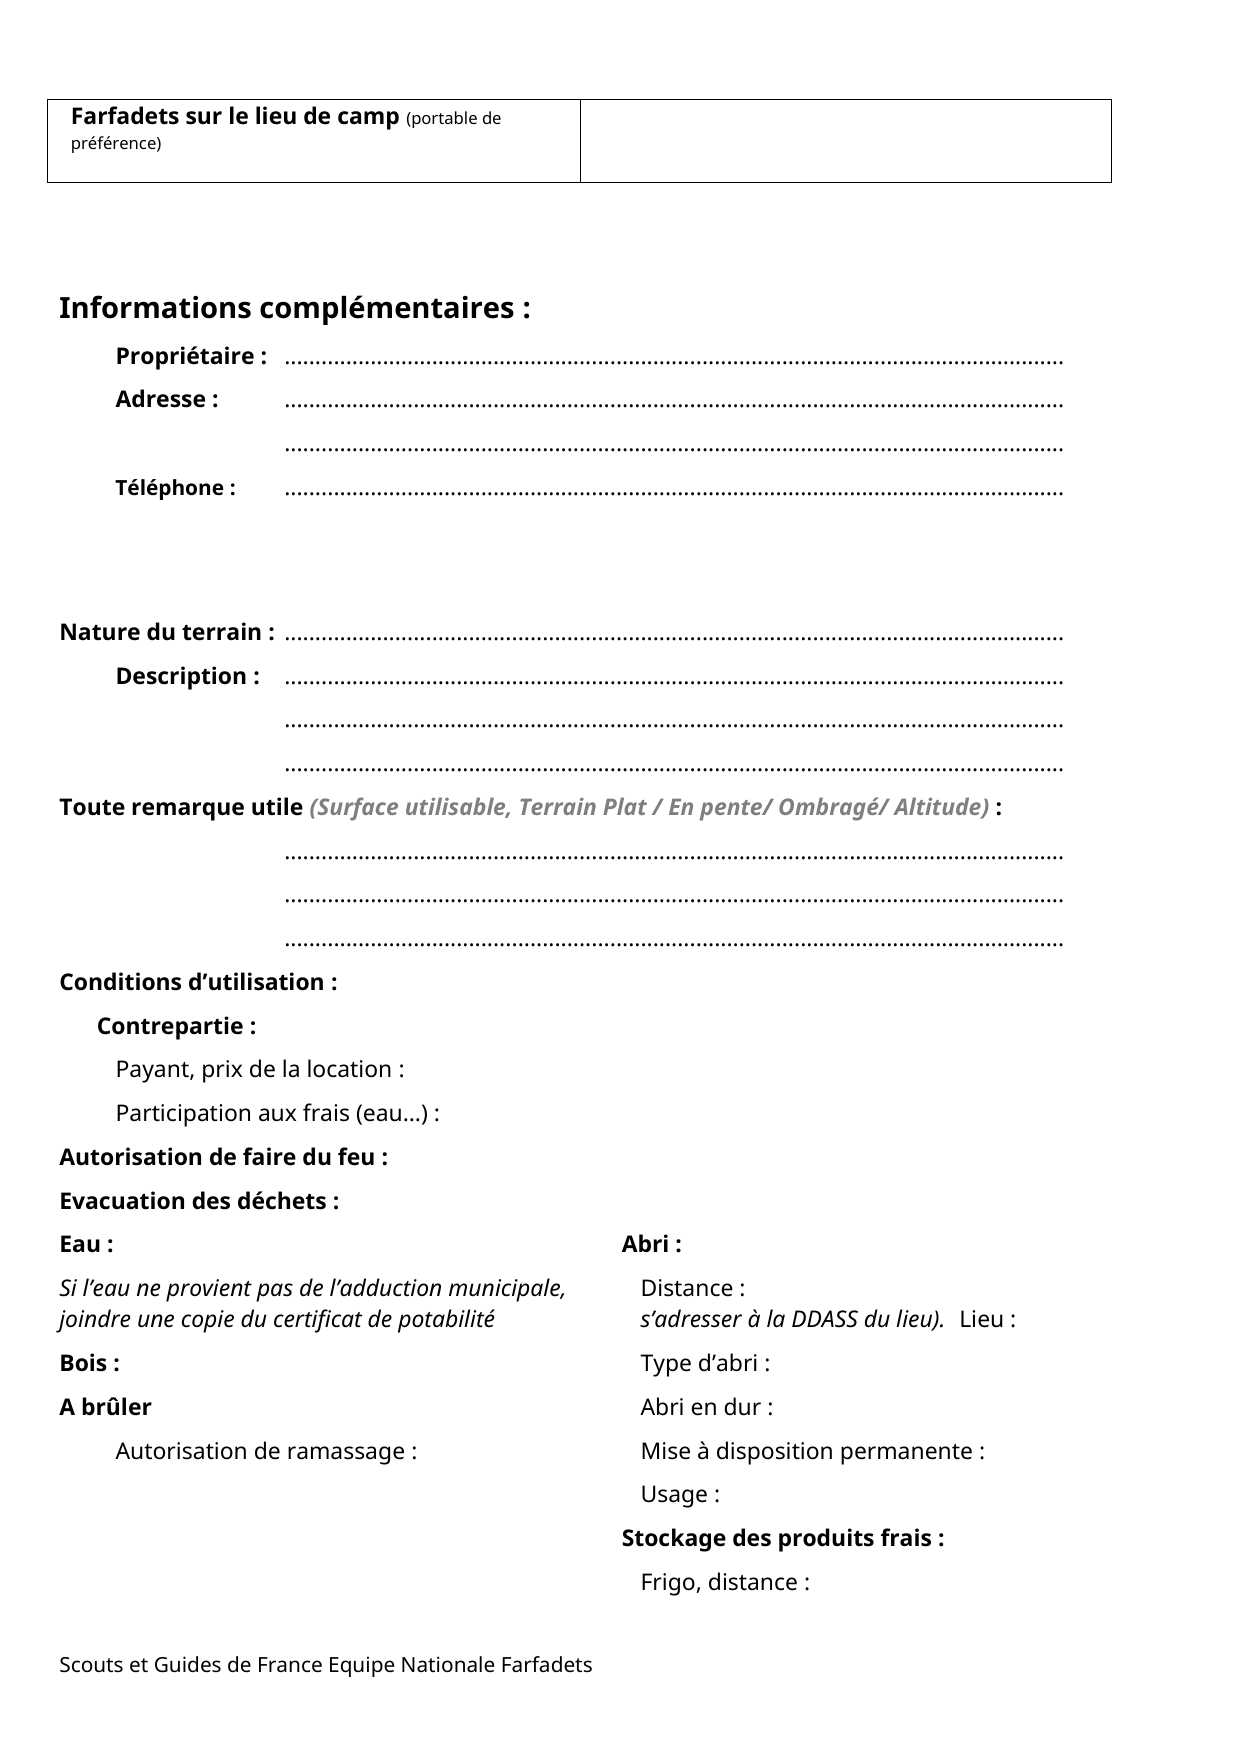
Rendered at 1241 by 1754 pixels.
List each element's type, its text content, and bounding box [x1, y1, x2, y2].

text Description : ............................................................................................................................... [59, 660, 1181, 691]
text Participation aux frais (eau…) : [59, 1097, 1181, 1128]
text Usage : [59, 1478, 1181, 1510]
text Nature du terrain : ............................................................................................................................... [59, 616, 1181, 647]
text Eau : Abri : [59, 1228, 1181, 1260]
text Téléphone : ............................................................................................................................... [59, 471, 1181, 502]
text ............................................................................................................................... [59, 747, 1181, 778]
text Evacuation des déchets : [59, 1185, 1181, 1216]
text Frigo, distance : [59, 1566, 1181, 1597]
text Autorisation de ramassage : Mise à disposition permanente : [59, 1435, 1181, 1466]
text Si l’eau ne provient pas de l’adduction municipale, Distance : joindre une copie du certificat de potabilité s’adresser à la DDASS du lieu). Lieu : [59, 1272, 1181, 1335]
text Adresse : ............................................................................................................................... [59, 383, 1181, 415]
text ............................................................................................................................... [59, 878, 1181, 910]
table_header [581, 100, 1111, 182]
text ............................................................................................................................... [59, 922, 1181, 953]
text ............................................................................................................................... [59, 835, 1181, 866]
text A brûler Abri en dur : [59, 1391, 1181, 1422]
text Stockage des produits frais : [59, 1522, 1181, 1553]
text Informations complémentaires : [59, 287, 1181, 327]
text Contrepartie : [59, 1010, 1181, 1041]
text Propriétaire : ............................................................................................................................... [59, 340, 1181, 371]
text Payant, prix de la location : [59, 1053, 1181, 1085]
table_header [48, 100, 580, 182]
text Conditions d’utilisation : [59, 966, 1181, 997]
text ............................................................................................................................... [59, 427, 1181, 458]
text Autorisation de faire du feu : [59, 1141, 1181, 1172]
text ............................................................................................................................... [59, 703, 1181, 735]
text Bois : Type d’abri : [59, 1347, 1181, 1378]
text Toute remarque utile (Surface utilisable, Terrain Plat / En pente/ Ombragé/ Altitude) : [59, 791, 1181, 822]
